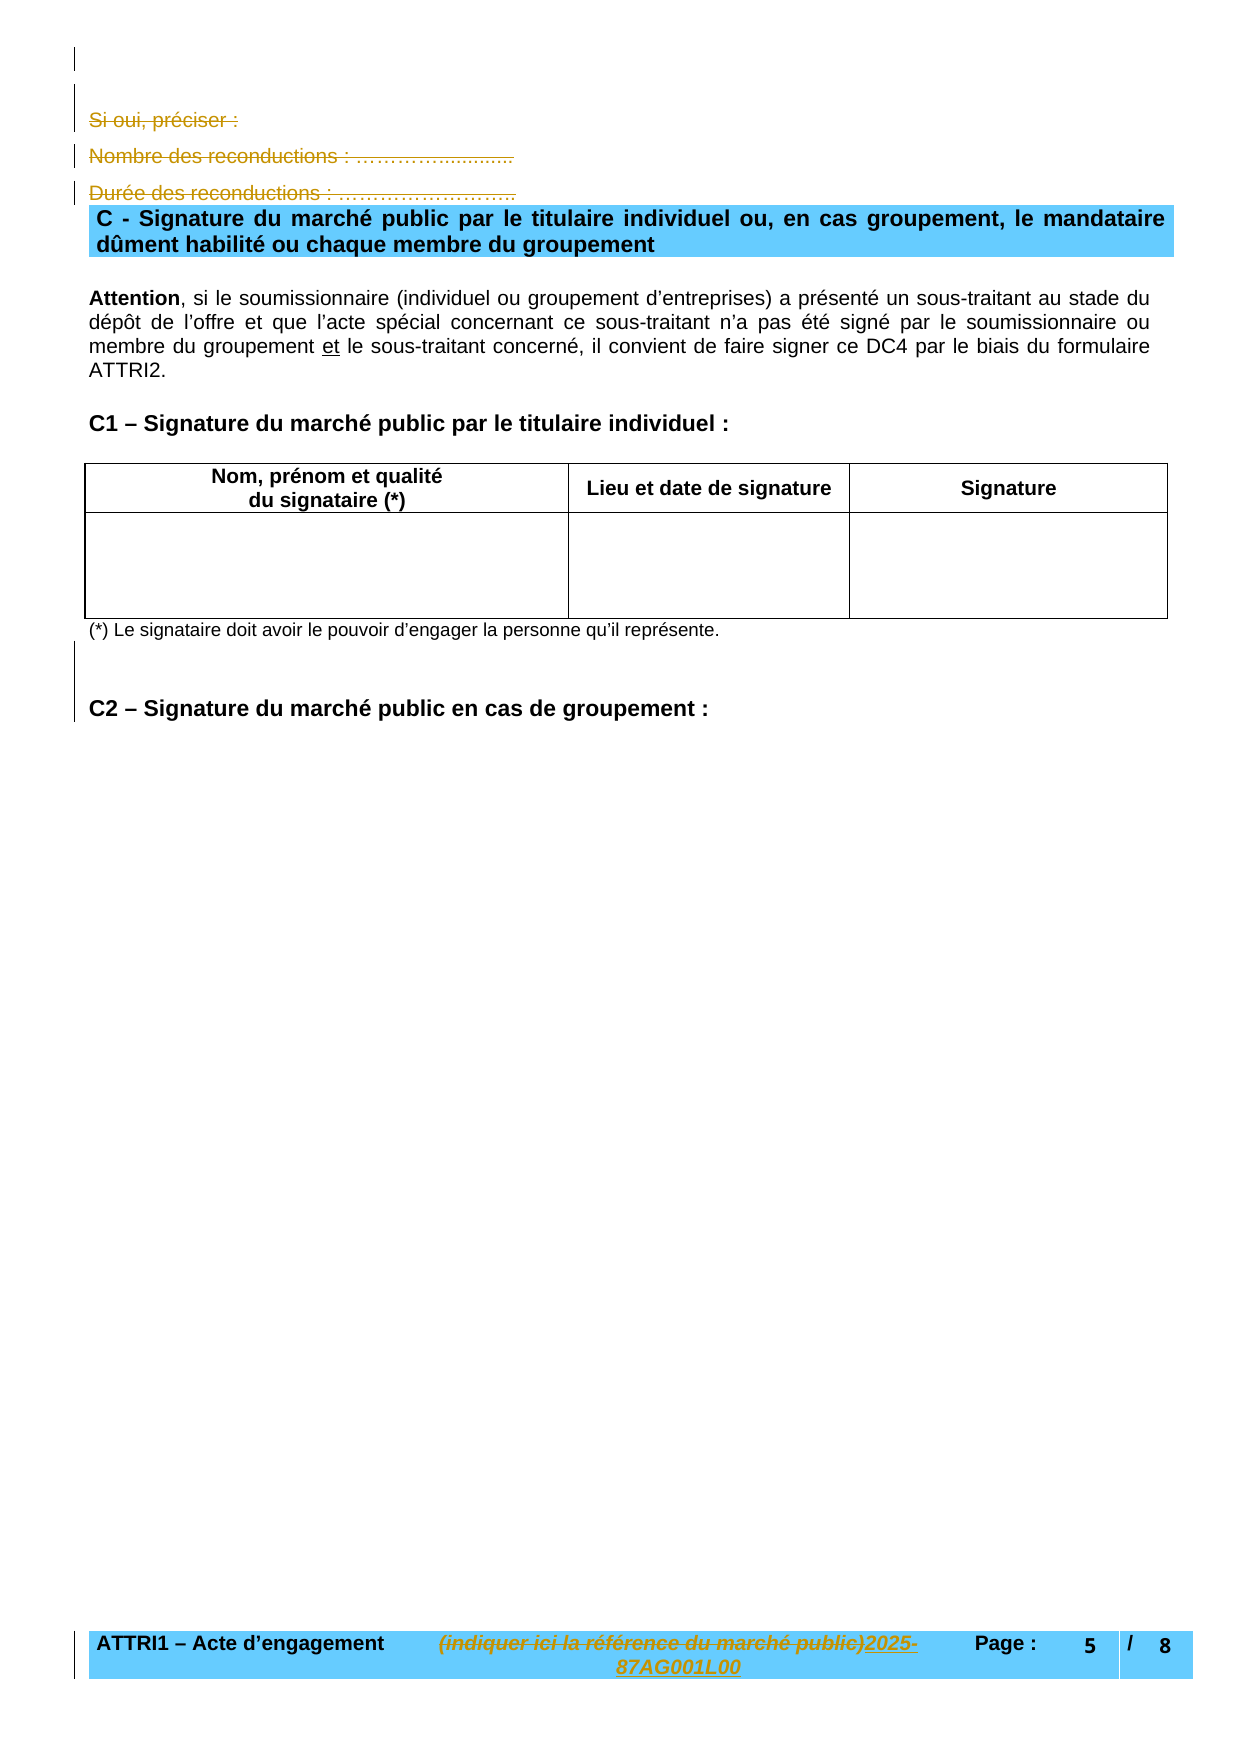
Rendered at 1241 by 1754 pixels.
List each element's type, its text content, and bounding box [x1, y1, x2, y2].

table_header Lieu et date de signature [569, 464, 849, 512]
table_cell [850, 513, 1167, 618]
text C1 – Signature du marché public par le titulaire individuel : [89, 410, 1152, 436]
text (*) Le signataire doit avoir le pouvoir d’engager la personne qu’il représente. [89, 619, 1152, 641]
text C2 – Signature du marché public en cas de groupement : [89, 695, 1152, 722]
text Attention, si le soumissionnaire (individuel ou groupement d’entreprises) a présenté un sous-traitant au stade du dépôt de l’offre et que l’acte spécial concernant ce sous-traitant n’a pas été signé par le soumissionnaire ou membre du groupement et le sous-traitant concerné, il convient de faire signer ce DC4 par le biais du formulaire ATTRI2. [89, 286, 1152, 382]
table_header Signature [850, 464, 1167, 512]
table_header C - Signature du marché public par le titulaire individuel ou, en cas groupement, le mandataire dûment habilité ou chaque membre du groupement [89, 205, 1174, 257]
table_cell [86, 513, 568, 618]
table_header Nom, prénom et qualité du signataire (*) [86, 464, 568, 512]
table_cell [569, 513, 849, 618]
